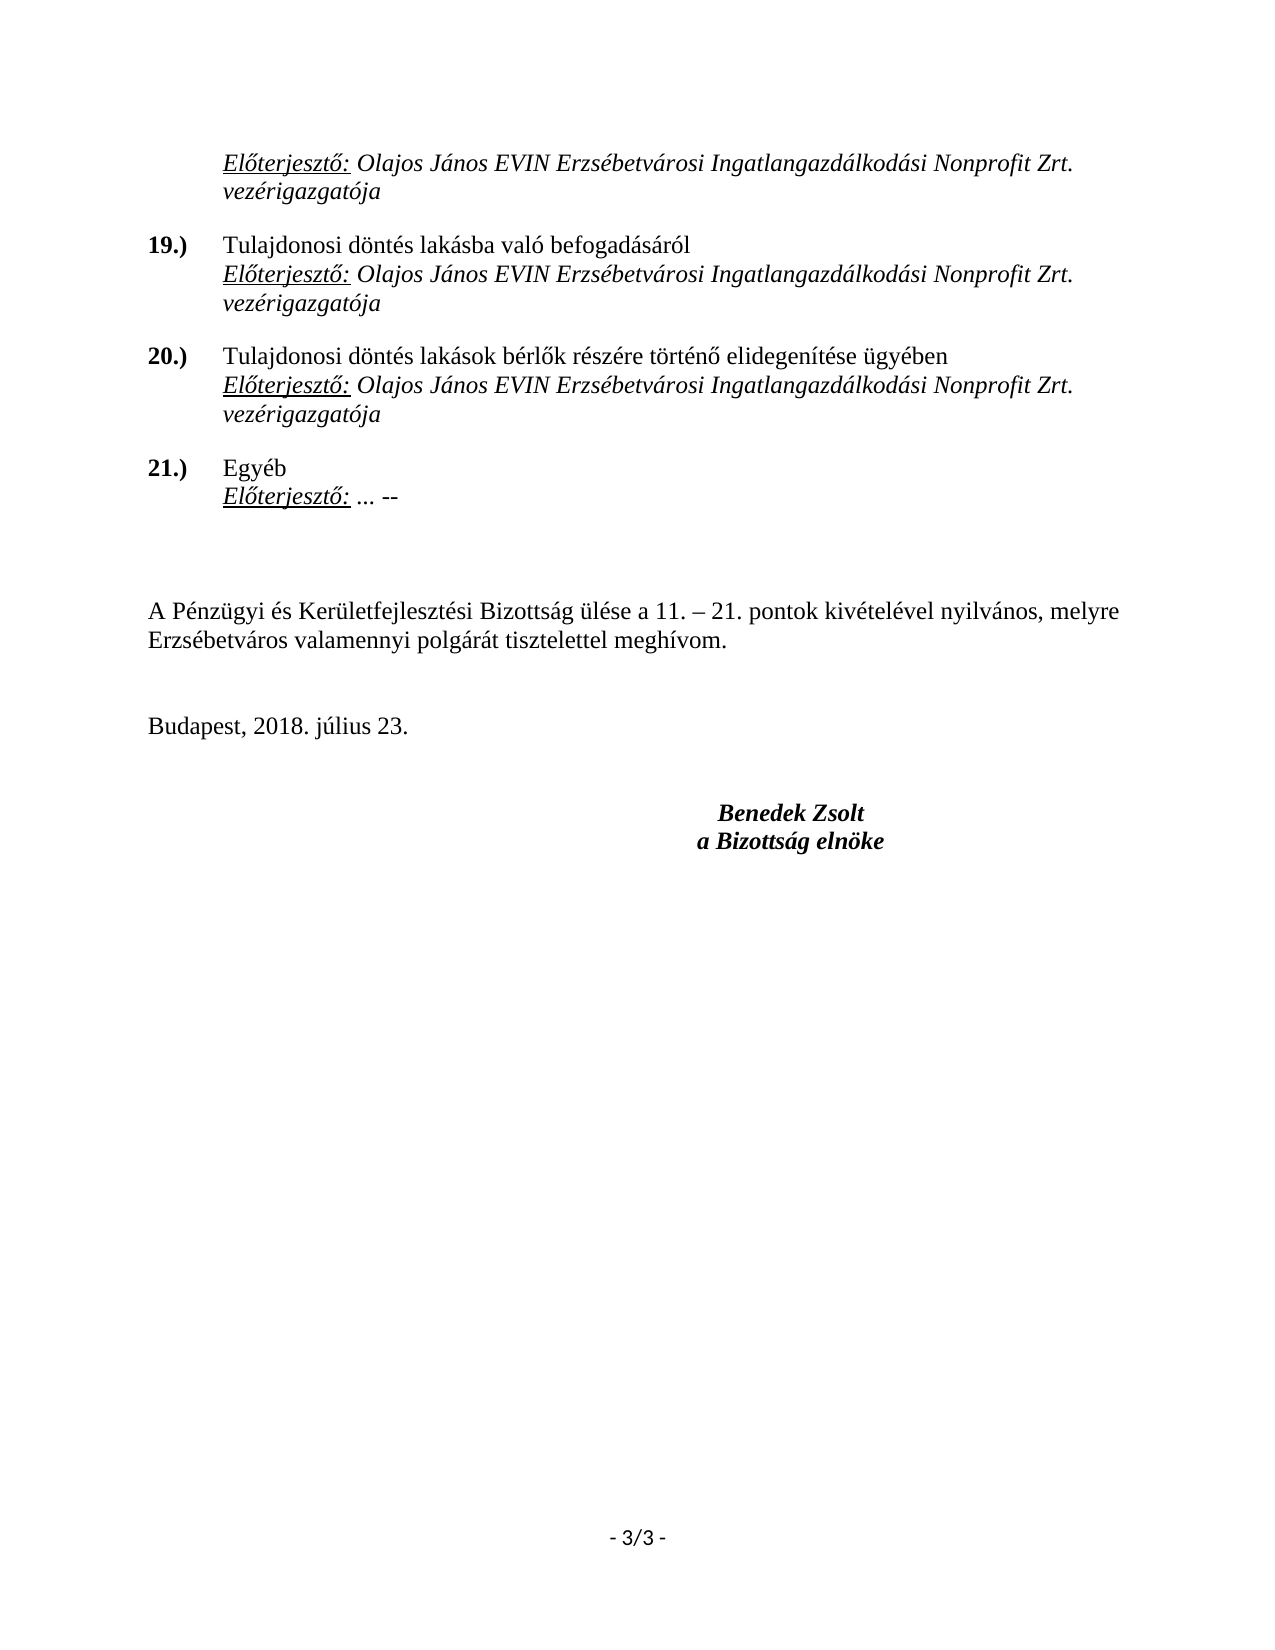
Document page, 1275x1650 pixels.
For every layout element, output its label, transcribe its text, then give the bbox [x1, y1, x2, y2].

text 20.) Tulajdonosi döntés lakások bérlők részére történő elidegenítése ügyében Előterjesztő: Olajos János EVIN Erzsébetvárosi Ingatlangazdálkodási Nonprofit Zrt. vezérigazgatója [148, 341, 1127, 428]
text Budapest, 2018. július 23. [148, 711, 1127, 740]
text Benedek Zsolt [648, 798, 934, 826]
text a Bizottság elnöke [648, 826, 934, 855]
text 21.) Egyéb Előterjesztő: ... -- [148, 453, 1127, 510]
text A Pénzügyi és Kerületfejlesztési Bizottság ülése a 11. – 21. pontok kivételével nyilvános, melyre Erzsébetváros valamennyi polgárát tisztelettel meghívom. [148, 596, 1127, 654]
text 19.) Tulajdonosi döntés lakásba való befogadásáról Előterjesztő: Olajos János EVIN Erzsébetvárosi Ingatlangazdálkodási Nonprofit Zrt. vezérigazgatója [148, 230, 1127, 316]
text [148, 148, 1127, 205]
